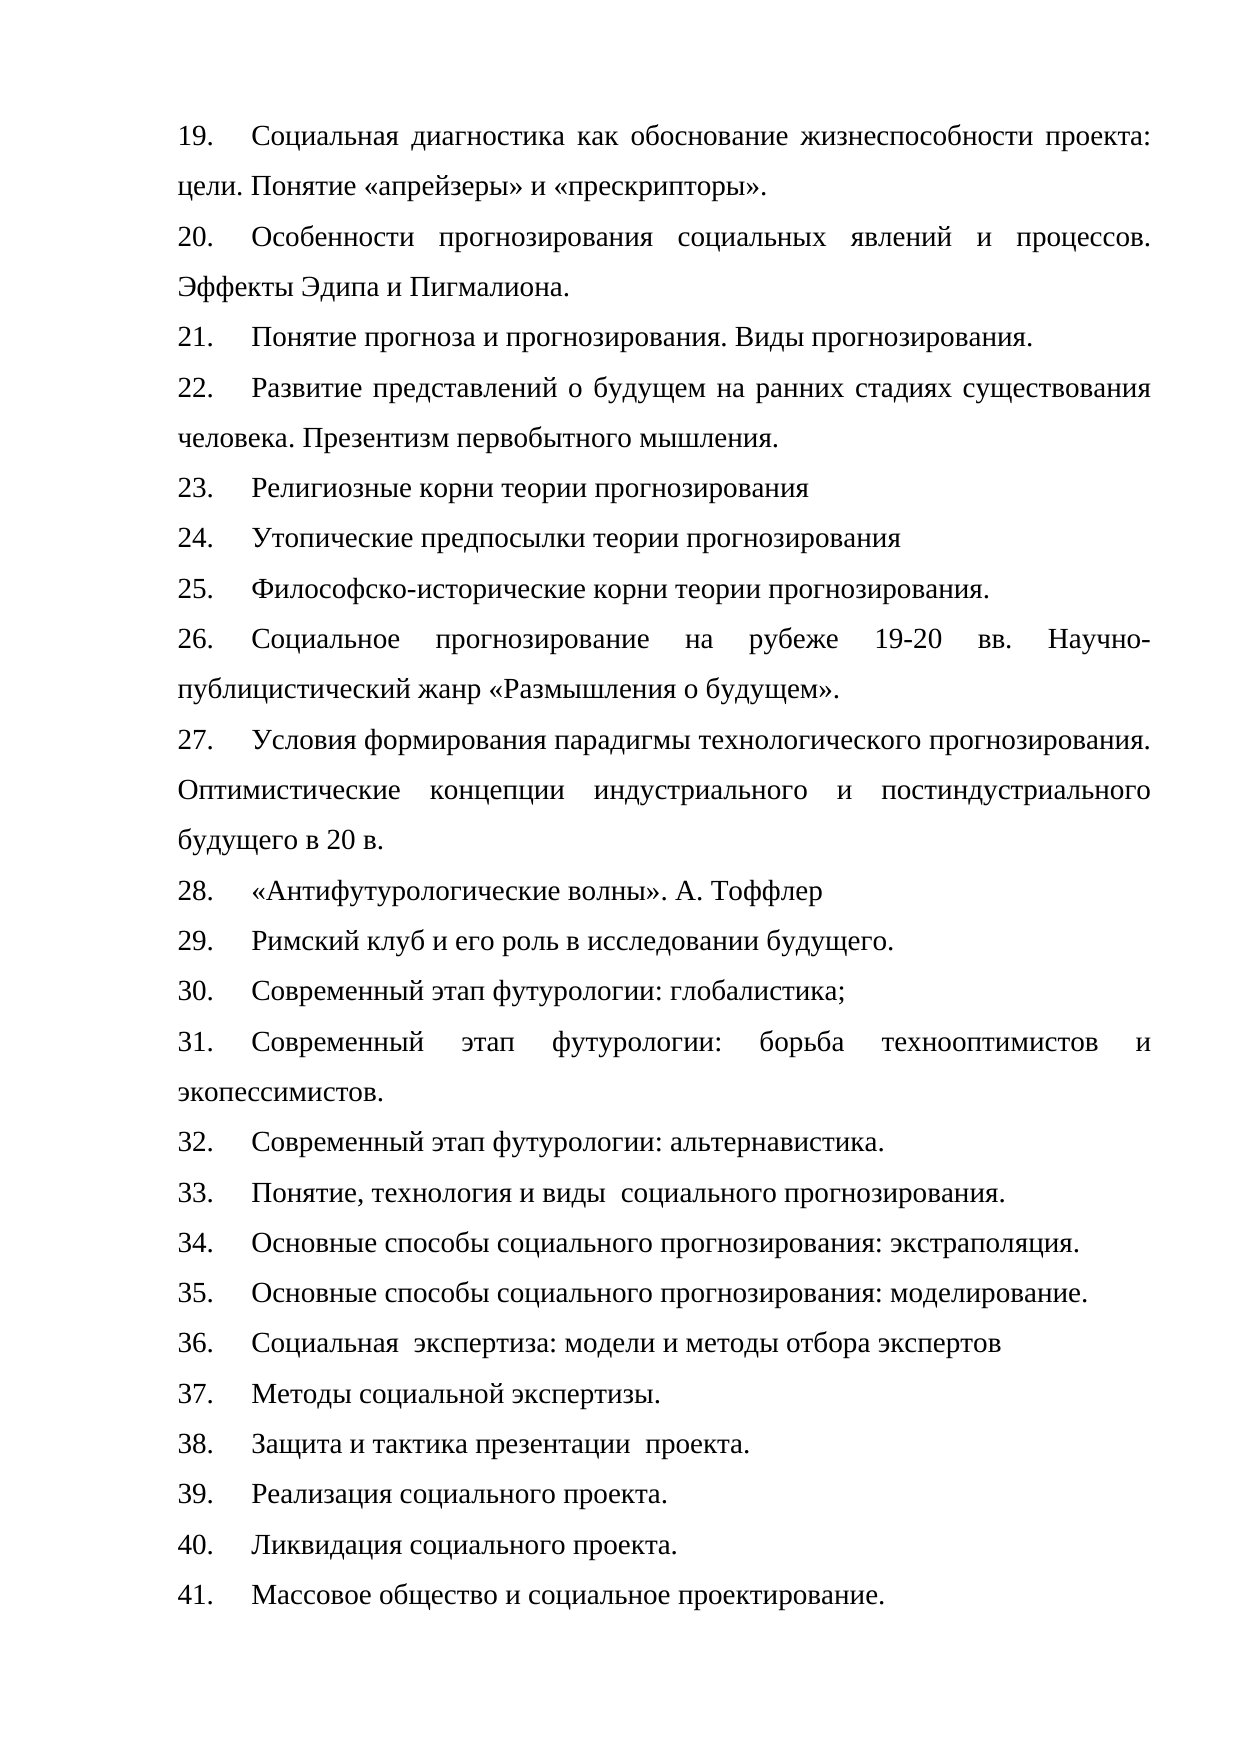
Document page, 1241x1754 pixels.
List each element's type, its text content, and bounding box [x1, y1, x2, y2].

text 40. Ликвидация социального проекта. [177, 1527, 1152, 1560]
text 19. Социальная диагностика как обоснование жизнеспособности проекта: цели. Понятие «апрейзеры» и «прескрипторы». [177, 118, 1152, 202]
text 20. Особенности прогнозирования социальных явлений и процессов. Эффекты Эдипа и Пигмалиона. [177, 219, 1152, 303]
text 35. Основные способы социального прогнозирования: моделирование. [177, 1275, 1152, 1309]
text 28. «Антифутурологические волны». А. Тоффлер [177, 873, 1152, 906]
text 31. Современный этап футурологии: борьба технооптимистов и экопессимистов. [177, 1024, 1152, 1108]
text 29. Римский клуб и его роль в исследовании будущего. [177, 923, 1152, 957]
text 27. Условия формирования парадигмы технологического прогнозирования. Оптимистические концепции индустриального и постиндустриального будущего в 20 в. [177, 722, 1152, 856]
text 22. Развитие представлений о будущем на ранних стадиях существования человека. Презентизм первобытного мышления. [177, 370, 1152, 453]
text 38. Защита и тактика презентации проекта. [177, 1426, 1152, 1460]
text 25. Философско-исторические корни теории прогнозирования. [177, 571, 1152, 604]
text 41. Массовое общество и социальное проектирование. [177, 1577, 1152, 1611]
text 39. Реализация социального проекта. [177, 1477, 1152, 1510]
text 34. Основные способы социального прогнозирования: экстраполяция. [177, 1225, 1152, 1258]
text 21. Понятие прогноза и прогнозирования. Виды прогнозирования. [177, 319, 1152, 353]
text 32. Современный этап футурологии: альтернавистика. [177, 1124, 1152, 1158]
text 23. Религиозные корни теории прогнозирования [177, 470, 1152, 504]
text 24. Утопические предпосылки теории прогнозирования [177, 521, 1152, 554]
text 26. Социальное прогнозирование на рубеже 19-20 вв. Научно-публицистический жанр «Размышления о будущем». [177, 621, 1152, 705]
text 33. Понятие, технология и виды социального прогнозирования. [177, 1175, 1152, 1208]
text 36. Социальная экспертиза: модели и методы отбора экспертов [177, 1326, 1152, 1359]
text 37. Методы социальной экспертизы. [177, 1376, 1152, 1409]
text 30. Современный этап футурологии: глобалистика; [177, 973, 1152, 1007]
